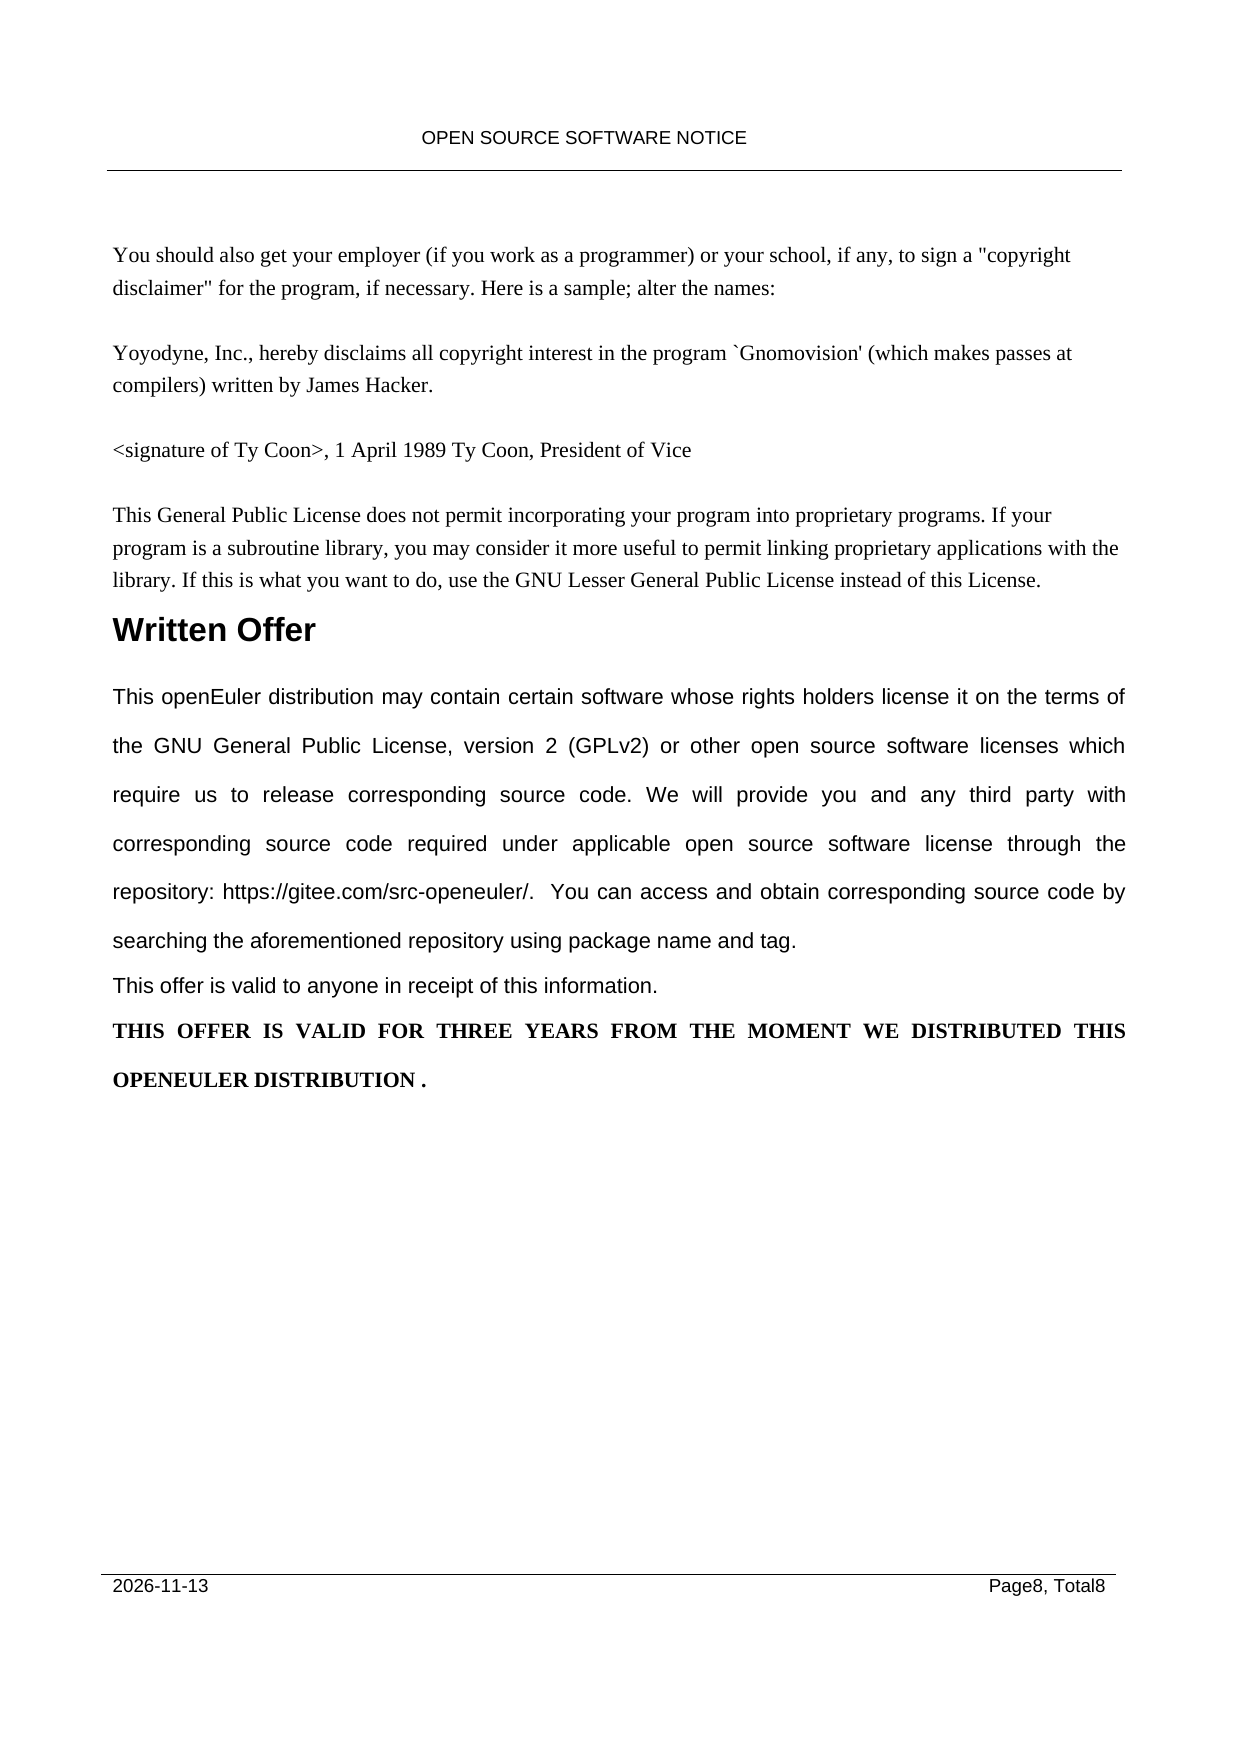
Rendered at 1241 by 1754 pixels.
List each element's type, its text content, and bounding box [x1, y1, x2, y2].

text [112, 206, 1128, 596]
text This offer is valid to anyone in receipt of this information. [112, 969, 1128, 1002]
text This openEuler distribution may contain certain software whose rights holders license it on the terms of the GNU General Public License, version 2 (GPLv2) or other open source software licenses which require us to release corresponding source code. We will provide you and any third party with corresponding source code required under applicable open source software license through the repository: https://gitee.com/src-openeuler/. You can access and obtain corresponding source code by searching the aforementioned repository using package name and tag. [112, 681, 1128, 957]
text THIS OFFER IS VALID FOR THREE YEARS FROM THE MOMENT WE DISTRIBUTED THIS OPENEULER DISTRIBUTION . [112, 1014, 1128, 1096]
text Written Offer [112, 596, 1128, 661]
